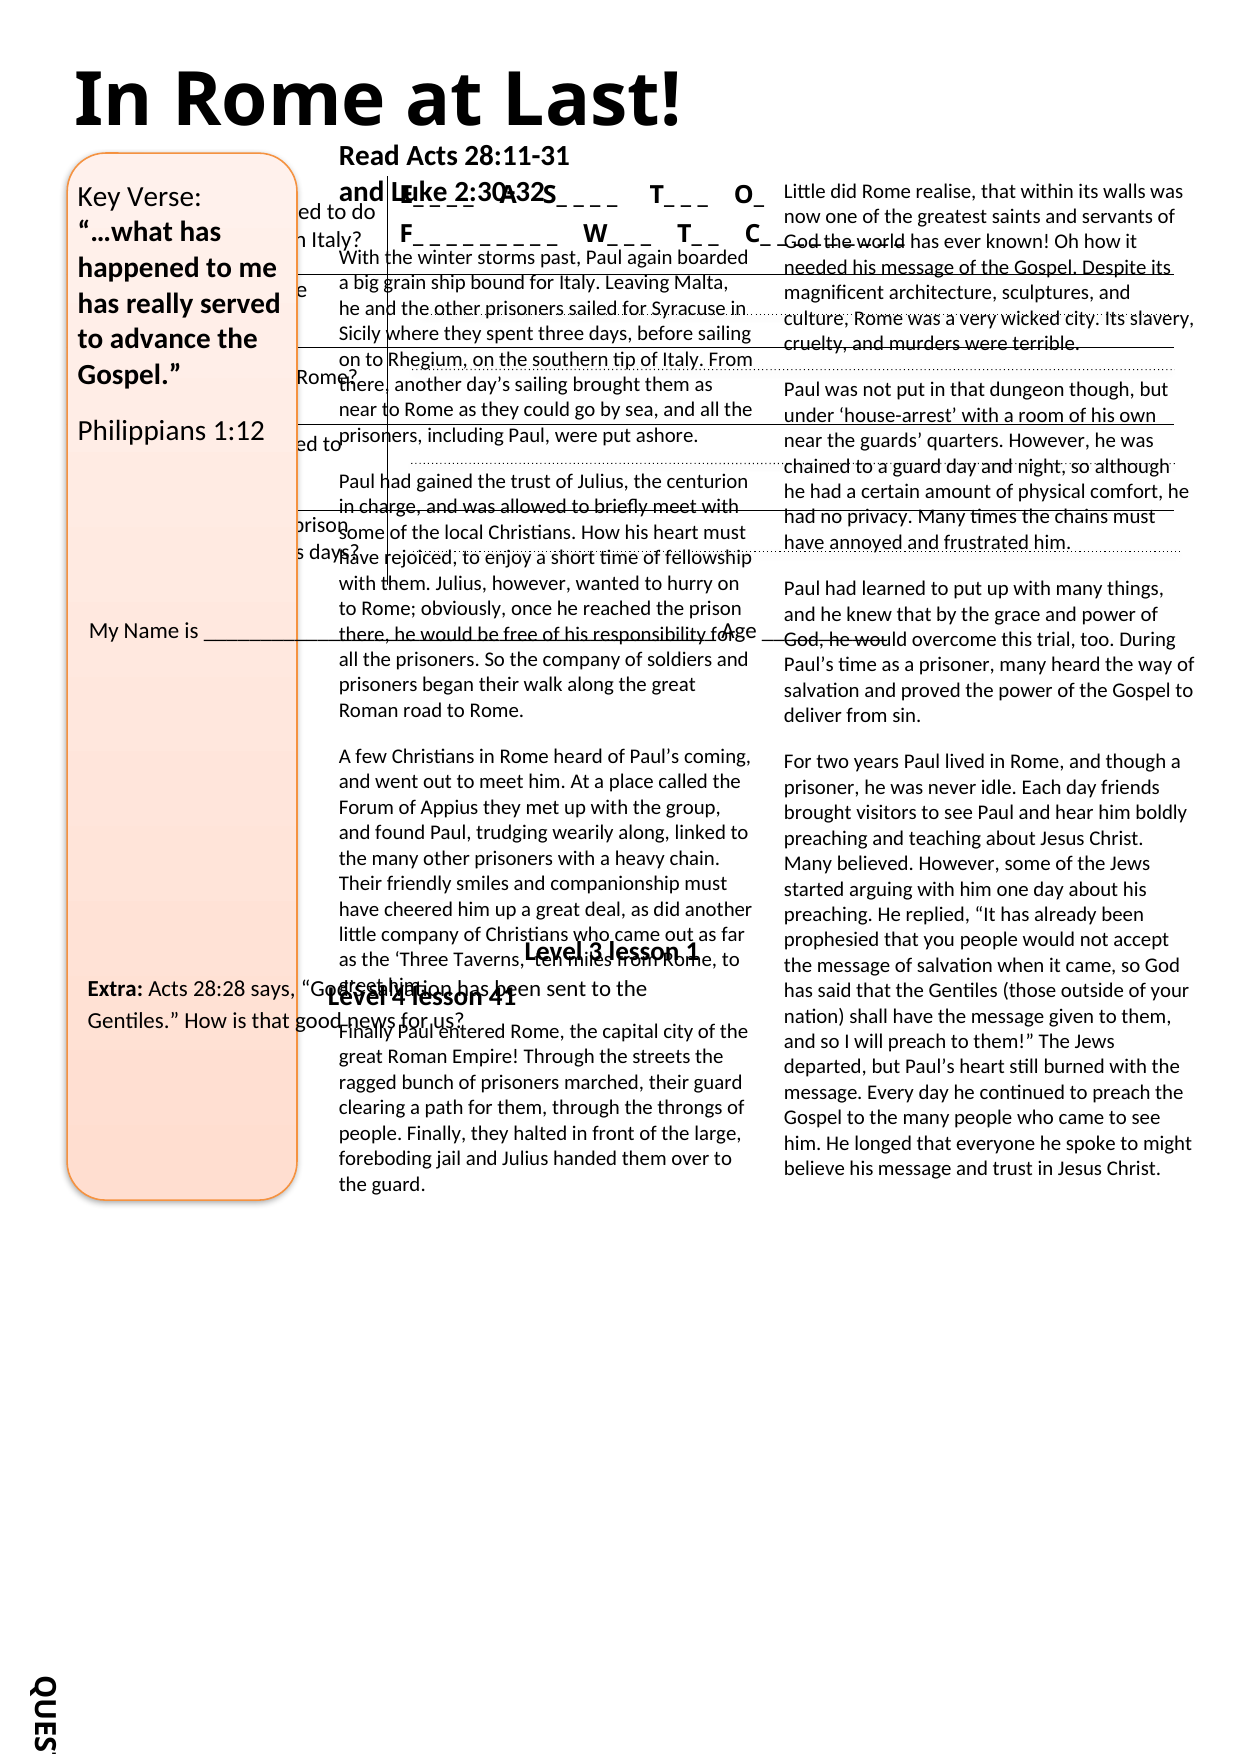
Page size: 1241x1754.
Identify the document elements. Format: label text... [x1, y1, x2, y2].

table_header E_ _ _ _ A S_ _ _ _ T_ _ _ O_ F_ _ _ _ _ _ _ _ _ W_ _ _ T_ _ C_ _ _ _ _ _ _ _ _ [388, 176, 1174, 274]
table_cell 3. What kind of city was Rome? [302, 348, 387, 424]
table_cell [388, 348, 1174, 424]
table_cell 5. How long was Paul in prison and how did he spend his days? [302, 511, 387, 585]
table_cell [388, 511, 1174, 585]
table_cell 4. Where was Paul allowed to stay? [302, 425, 387, 510]
table_cell [388, 425, 1174, 510]
table_header 1. What was Paul allowed to do when he first landed in Italy? [298, 176, 387, 274]
table_cell 2. What did some of the Roman Christians do? [302, 275, 387, 347]
table_cell [388, 275, 1174, 347]
